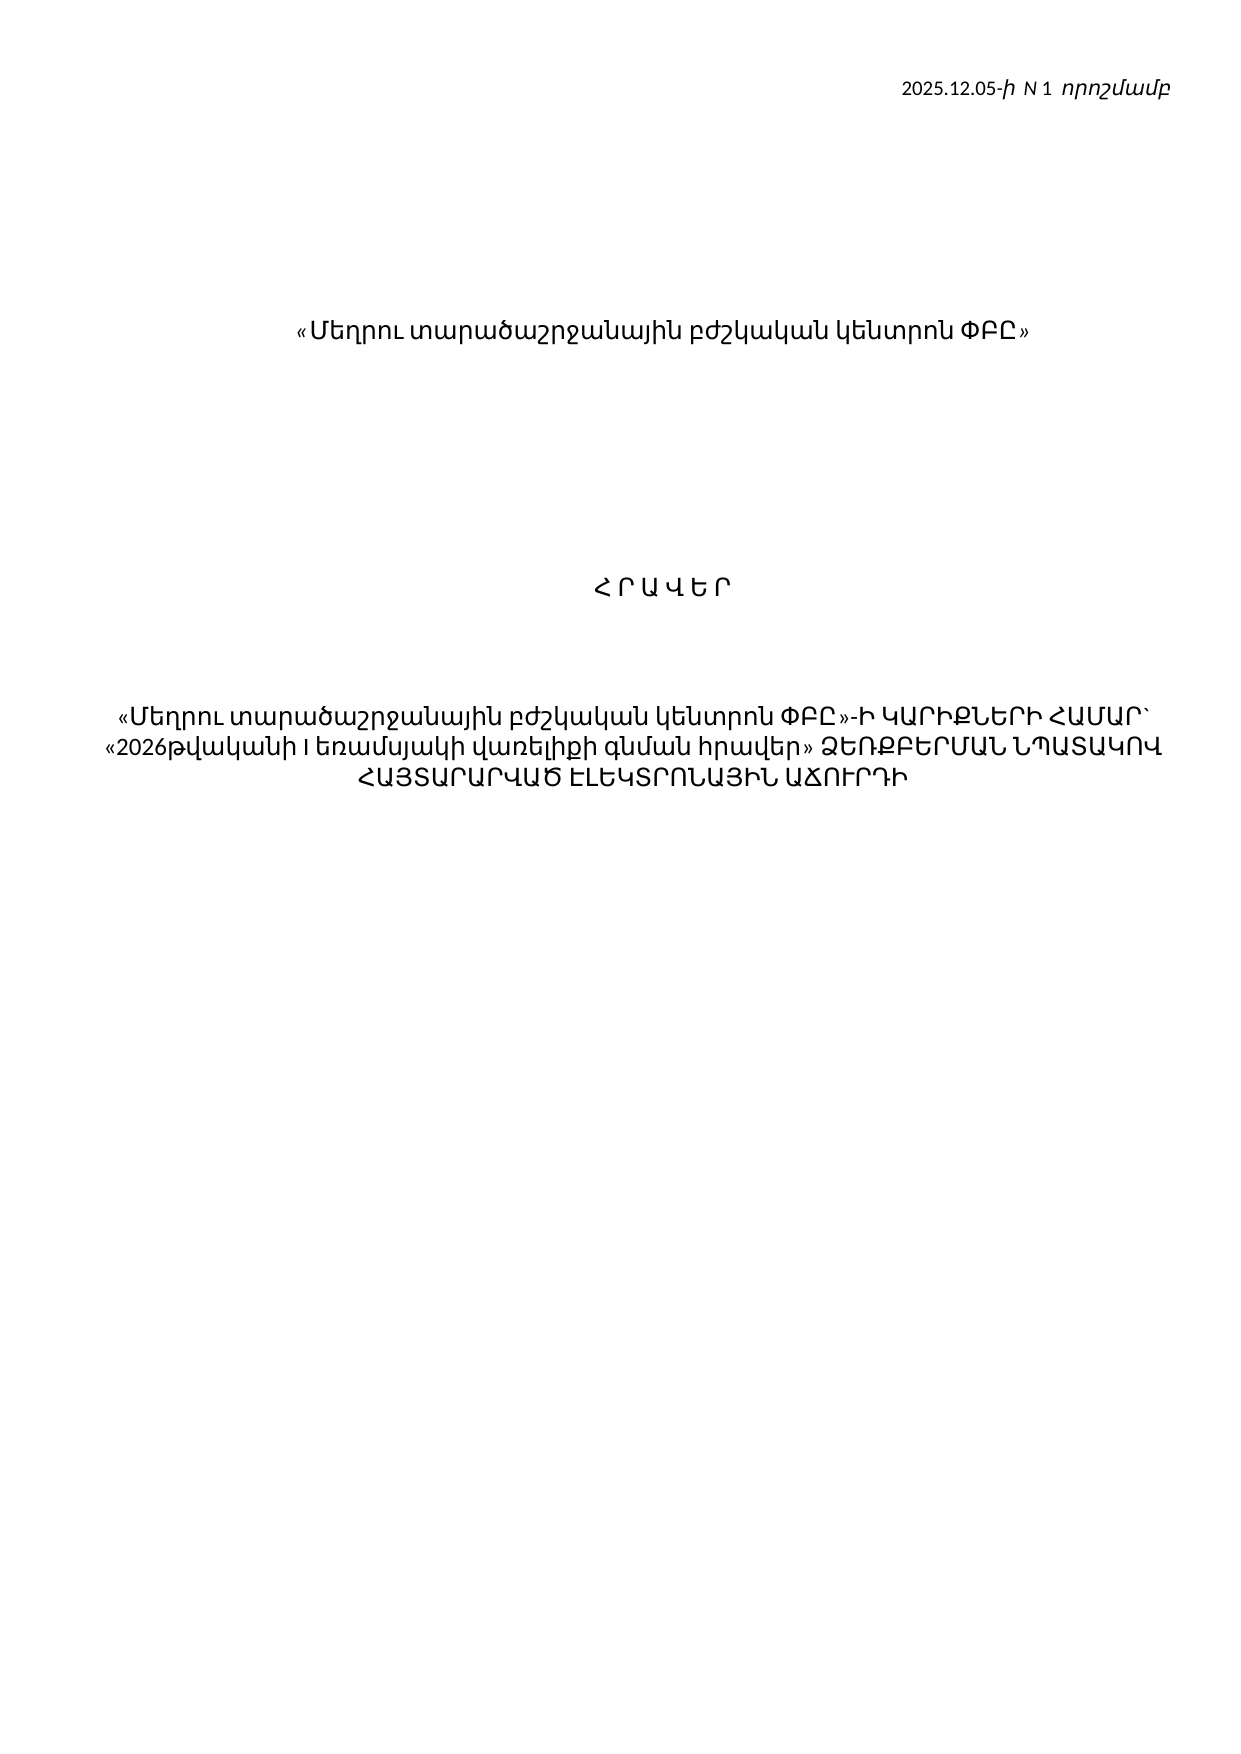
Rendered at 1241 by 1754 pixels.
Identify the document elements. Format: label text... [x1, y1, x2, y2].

text « Մեղրու տարածաշրջանային բժշկական կենտրոն ՓԲԸ» [94, 316, 1172, 346]
text 2025.12.05 -ի N 1 որոշմամբ [94, 75, 1171, 100]
text Հ Ր Ա Վ Ե Ր [94, 572, 1172, 602]
text «Մեղրու տարածաշրջանային բժշկական կենտրոն ՓԲԸ»-Ի ԿԱՐԻՔՆԵՐԻ ՀԱՄԱՐ` «2026թվականի I եռամսյակի վառելիքի գնման հրավեր» ՁԵՌՔԲԵՐՄԱՆ ՆՊԱՏԱԿՈՎ ՀԱՅՏԱՐԱՐՎԱԾ ԷԼԵԿՏՐՈՆԱՅԻՆ ԱՃՈՒՐԴԻ [94, 701, 1172, 792]
